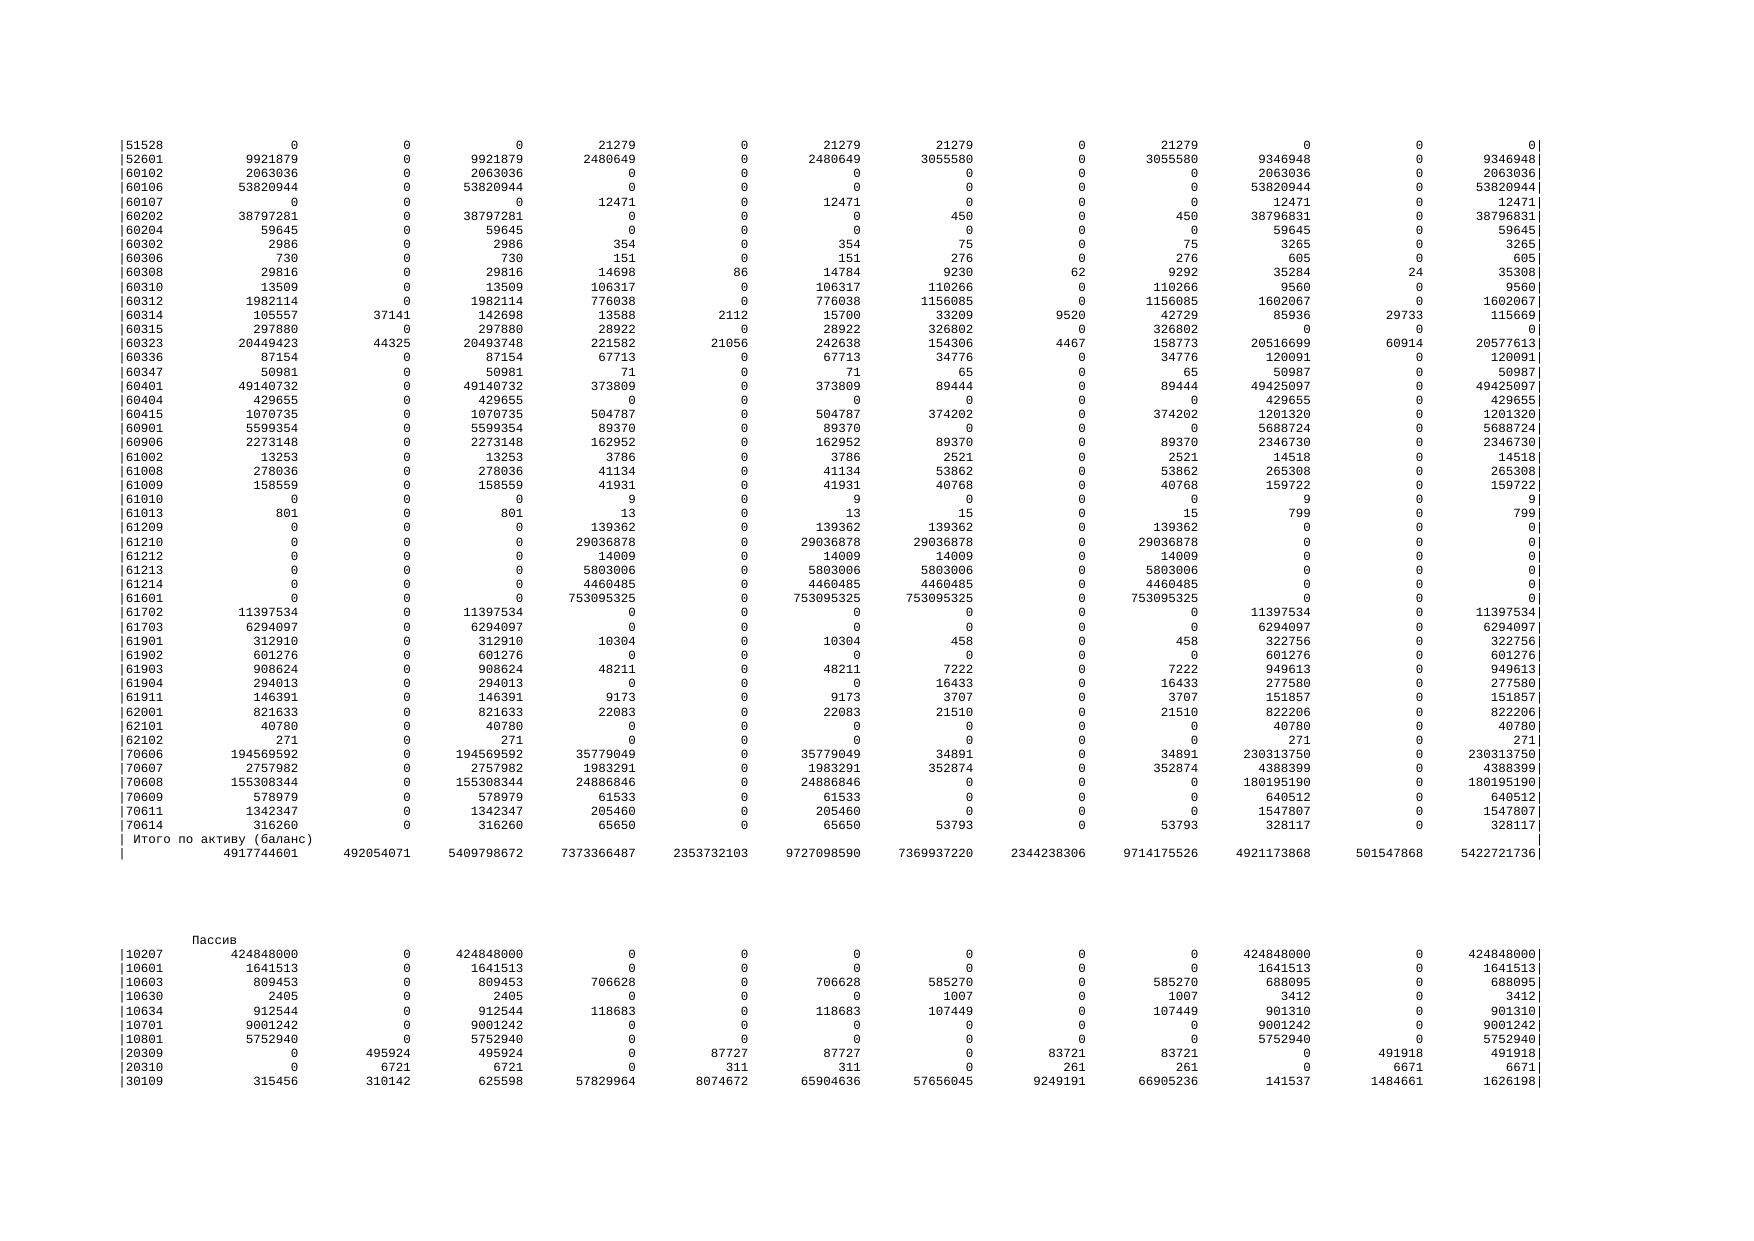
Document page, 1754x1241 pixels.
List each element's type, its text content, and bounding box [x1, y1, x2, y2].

text |61212 0 0 0 14009 0 14009 14009 0 14009 0 0 0| [118, 550, 1636, 564]
text |20309 0 495924 495924 0 87727 87727 0 83721 83721 0 491918 491918| [118, 1047, 1636, 1061]
text | 4917744601 492054071 5409798672 7373366487 2353732103 9727098590 7369937220 2344238306 9714175526 4921173868 501547868 5422721736| [118, 847, 1636, 861]
text |60106 53820944 0 53820944 0 0 0 0 0 0 53820944 0 53820944| [118, 181, 1636, 196]
text |10603 809453 0 809453 706628 0 706628 585270 0 585270 688095 0 688095| [118, 976, 1636, 990]
text |61213 0 0 0 5803006 0 5803006 5803006 0 5803006 0 0 0| [118, 564, 1636, 578]
text |61010 0 0 0 9 0 9 0 0 0 9 0 9| [118, 493, 1636, 507]
text |62101 40780 0 40780 0 0 0 0 0 0 40780 0 40780| [118, 720, 1636, 734]
text |60308 29816 0 29816 14698 86 14784 9230 62 9292 35284 24 35308| [118, 266, 1636, 281]
text |60202 38797281 0 38797281 0 0 0 450 0 450 38796831 0 38796831| [118, 210, 1636, 224]
text |61703 6294097 0 6294097 0 0 0 0 0 0 6294097 0 6294097| [118, 621, 1636, 635]
text |70609 578979 0 578979 61533 0 61533 0 0 0 640512 0 640512| [118, 791, 1636, 805]
text |10630 2405 0 2405 0 0 0 1007 0 1007 3412 0 3412| [118, 990, 1636, 1004]
text |10701 9001242 0 9001242 0 0 0 0 0 0 9001242 0 9001242| [118, 1019, 1636, 1033]
text |60315 297880 0 297880 28922 0 28922 326802 0 326802 0 0 0| [118, 323, 1636, 337]
text |61702 11397534 0 11397534 0 0 0 0 0 0 11397534 0 11397534| [118, 606, 1636, 621]
text |60310 13509 0 13509 106317 0 106317 110266 0 110266 9560 0 9560| [118, 281, 1636, 295]
text |60401 49140732 0 49140732 373809 0 373809 89444 0 89444 49425097 0 49425097| [118, 380, 1636, 394]
text |61601 0 0 0 753095325 0 753095325 753095325 0 753095325 0 0 0| [118, 592, 1636, 606]
text |10634 912544 0 912544 118683 0 118683 107449 0 107449 901310 0 901310| [118, 1004, 1636, 1019]
text |60323 20449423 44325 20493748 221582 21056 242638 154306 4467 158773 20516699 60914 20577613| [118, 337, 1636, 351]
text |60347 50981 0 50981 71 0 71 65 0 65 50987 0 50987| [118, 366, 1636, 380]
text |61904 294013 0 294013 0 0 0 16433 0 16433 277580 0 277580| [118, 677, 1636, 691]
text |70614 316260 0 316260 65650 0 65650 53793 0 53793 328117 0 328117| [118, 819, 1636, 833]
text |60404 429655 0 429655 0 0 0 0 0 0 429655 0 429655| [118, 394, 1636, 408]
text |61901 312910 0 312910 10304 0 10304 458 0 458 322756 0 322756| [118, 635, 1636, 649]
text |10601 1641513 0 1641513 0 0 0 0 0 0 1641513 0 1641513| [118, 962, 1636, 976]
text |62102 271 0 271 0 0 0 0 0 0 271 0 271| [118, 734, 1636, 748]
text |61002 13253 0 13253 3786 0 3786 2521 0 2521 14518 0 14518| [118, 451, 1636, 465]
text |70608 155308344 0 155308344 24886846 0 24886846 0 0 0 180195190 0 180195190| [118, 776, 1636, 791]
text |52601 9921879 0 9921879 2480649 0 2480649 3055580 0 3055580 9346948 0 9346948| [118, 153, 1636, 167]
text |62001 821633 0 821633 22083 0 22083 21510 0 21510 822206 0 822206| [118, 706, 1636, 720]
text |60415 1070735 0 1070735 504787 0 504787 374202 0 374202 1201320 0 1201320| [118, 408, 1636, 422]
text |61911 146391 0 146391 9173 0 9173 3707 0 3707 151857 0 151857| [118, 691, 1636, 706]
text |70606 194569592 0 194569592 35779049 0 35779049 34891 0 34891 230313750 0 230313750| [118, 748, 1636, 762]
text |61903 908624 0 908624 48211 0 48211 7222 0 7222 949613 0 949613| [118, 663, 1636, 677]
text |10207 424848000 0 424848000 0 0 0 0 0 0 424848000 0 424848000| [118, 948, 1636, 962]
text |10801 5752940 0 5752940 0 0 0 0 0 0 5752940 0 5752940| [118, 1033, 1636, 1047]
text |60102 2063036 0 2063036 0 0 0 0 0 0 2063036 0 2063036| [118, 167, 1636, 181]
text |30109 315456 310142 625598 57829964 8074672 65904636 57656045 9249191 66905236 141537 1484661 1626198| [118, 1075, 1636, 1089]
text | Итого по активу (баланс) | [118, 833, 1636, 847]
text |60901 5599354 0 5599354 89370 0 89370 0 0 0 5688724 0 5688724| [118, 422, 1636, 436]
text |60306 730 0 730 151 0 151 276 0 276 605 0 605| [118, 252, 1636, 266]
text |20310 0 6721 6721 0 311 311 0 261 261 0 6671 6671| [118, 1061, 1636, 1075]
text |61009 158559 0 158559 41931 0 41931 40768 0 40768 159722 0 159722| [118, 479, 1636, 493]
text |60314 105557 37141 142698 13588 2112 15700 33209 9520 42729 85936 29733 115669| [118, 309, 1636, 323]
text |61013 801 0 801 13 0 13 15 0 15 799 0 799| [118, 507, 1636, 521]
text |60107 0 0 0 12471 0 12471 0 0 0 12471 0 12471| [118, 196, 1636, 210]
text |61209 0 0 0 139362 0 139362 139362 0 139362 0 0 0| [118, 521, 1636, 536]
text |51528 0 0 0 21279 0 21279 21279 0 21279 0 0 0| [118, 139, 1636, 153]
text |60312 1982114 0 1982114 776038 0 776038 1156085 0 1156085 1602067 0 1602067| [118, 295, 1636, 309]
text Пассив [118, 934, 1636, 948]
text |70611 1342347 0 1342347 205460 0 205460 0 0 0 1547807 0 1547807| [118, 805, 1636, 819]
text |61214 0 0 0 4460485 0 4460485 4460485 0 4460485 0 0 0| [118, 578, 1636, 592]
text |60302 2986 0 2986 354 0 354 75 0 75 3265 0 3265| [118, 238, 1636, 252]
text |70607 2757982 0 2757982 1983291 0 1983291 352874 0 352874 4388399 0 4388399| [118, 762, 1636, 776]
text |61210 0 0 0 29036878 0 29036878 29036878 0 29036878 0 0 0| [118, 536, 1636, 550]
text |61902 601276 0 601276 0 0 0 0 0 0 601276 0 601276| [118, 649, 1636, 663]
text |60204 59645 0 59645 0 0 0 0 0 0 59645 0 59645| [118, 224, 1636, 238]
text |60336 87154 0 87154 67713 0 67713 34776 0 34776 120091 0 120091| [118, 351, 1636, 366]
text |60906 2273148 0 2273148 162952 0 162952 89370 0 89370 2346730 0 2346730| [118, 436, 1636, 451]
text |61008 278036 0 278036 41134 0 41134 53862 0 53862 265308 0 265308| [118, 465, 1636, 479]
